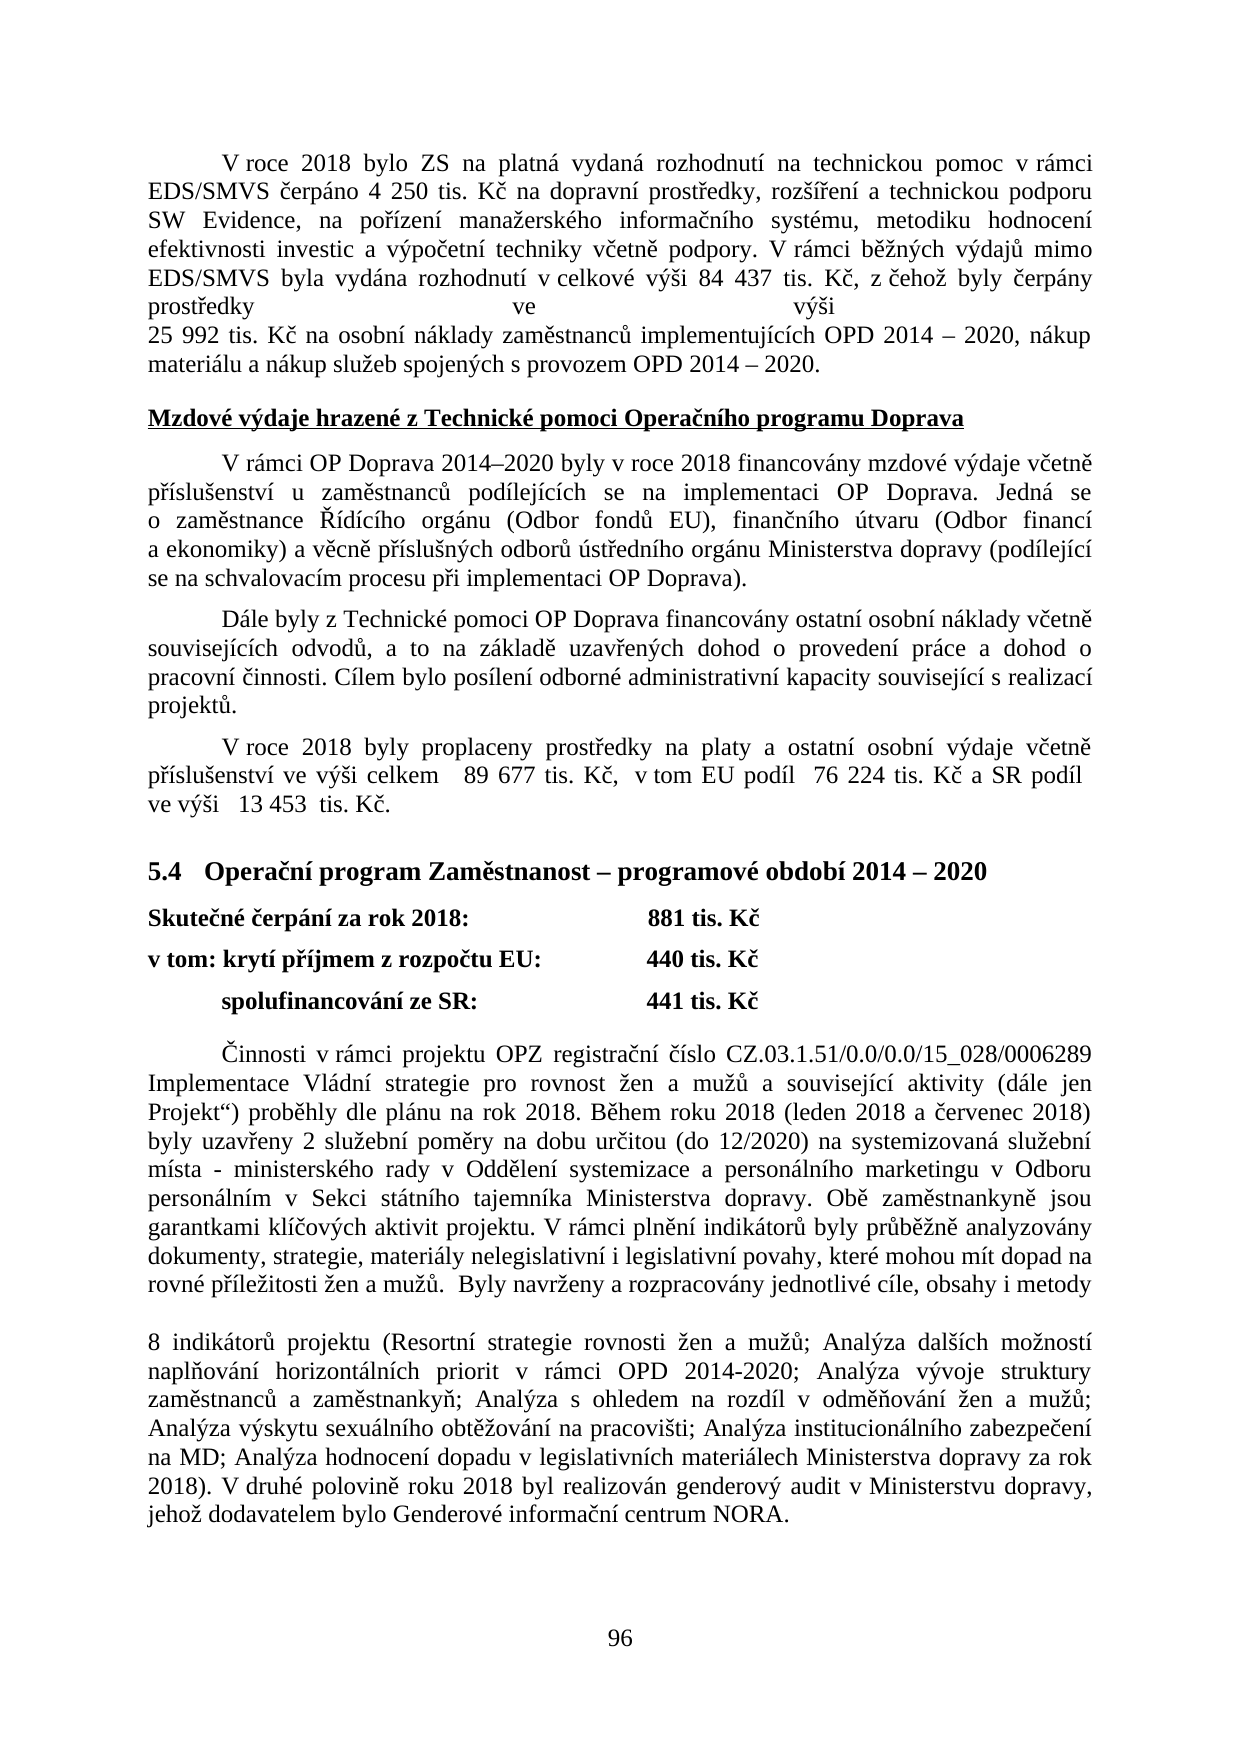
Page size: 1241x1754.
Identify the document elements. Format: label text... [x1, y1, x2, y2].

text v tom: krytí příjmem z rozpočtu EU: 440 tis. Kč [148, 944, 1093, 973]
text Skutečné čerpání za rok 2018: 881 tis. Kč [148, 903, 1093, 932]
text V roce 2018 byly proplaceny prostředky na platy a ostatní osobní výdaje včetně příslušenství ve výši celkem 89 677 tis. Kč, v tom EU podíl 76 224 tis. Kč a SR podíl ve výši 13 453 tis. Kč. [148, 732, 1093, 818]
text Činnosti v rámci projektu OPZ registrační číslo CZ.03.1.51/0.0/0.0/15_028/0006289 Implementace Vládní strategie pro rovnost žen a mužů a související aktivity (dále jen Projekt“) proběhly dle plánu na rok 2018. Během roku 2018 (leden 2018 a červenec 2018) byly uzavřeny 2 služební poměry na dobu určitou (do 12/2020) na systemizovaná služební místa - ministerského rady v Oddělení systemizace a personálního marketingu v Odboru personálním v Sekci státního tajemníka Ministerstva dopravy. Obě zaměstnankyně jsou garantkami klíčových aktivit projektu. V rámci plnění indikátorů byly průběžně analyzovány dokumenty, strategie, materiály nelegislativní i legislativní povahy, které mohou mít dopad na rovné příležitosti žen a mužů. Byly navrženy a rozpracovány jednotlivé cíle, obsahy i metody 8 indikátorů projektu (Resortní strategie rovnosti žen a mužů; Analýza dalších možností naplňování horizontálních priorit v rámci OPD 2014-2020; Analýza vývoje struktury zaměstnanců a zaměstnankyň; Analýza s ohledem na rozdíl v odměňování žen a mužů; Analýza výskytu sexuálního obtěžování na pracovišti; Analýza institucionálního zabezpečení na MD; Analýza hodnocení dopadu v legislativních materiálech Ministerstva dopravy za rok 2018). V druhé polovině roku 2018 byl realizován genderový audit v Ministerstvu dopravy, jehož dodavatelem bylo Genderové informační centrum NORA. [148, 1039, 1093, 1528]
text V roce 2018 bylo ZS na platná vydaná rozhodnutí na technickou pomoc v rámci EDS/SMVS čerpáno 4 250 tis. Kč na dopravní prostředky, rozšíření a technickou podporu SW Evidence, na pořízení manažerského informačního systému, metodiku hodnocení efektivnosti investic a výpočetní techniky včetně podpory. V rámci běžných výdajů mimo EDS/SMVS byla vydána rozhodnutí v celkové výši 84 437 tis. Kč, z čehož byly čerpány prostředky ve výši 25 992 tis. Kč na osobní náklady zaměstnanců implementujících OPD 2014 – 2020, nákup materiálu a nákup služeb spojených s provozem OPD 2014 – 2020. [148, 148, 1093, 378]
text Mzdové výdaje hrazené z Technické pomoci Operačního programu Doprava [148, 403, 1093, 431]
text spolufinancování ze SR: 441 tis. Kč [148, 986, 1093, 1014]
text Dále byly z Technické pomoci OP Doprava financovány ostatní osobní náklady včetně souvisejících odvodů, a to na základě uzavřených dohod o provedení práce a dohod o pracovní činnosti. Cílem bylo posílení odborné administrativní kapacity související s realizací projektů. [148, 604, 1093, 719]
text Operační program Zaměstnanost – programové období 2014 – 2020 [148, 856, 1093, 887]
text V rámci OP Doprava 2014–2020 byly v roce 2018 financovány mzdové výdaje včetně příslušenství u zaměstnanců podílejících se na implementaci OP Doprava. Jedná se o zaměstnance Řídícího orgánu (Odbor fondů EU), finančního útvaru (Odbor financí a ekonomiky) a věcně příslušných odborů ústředního orgánu Ministerstva dopravy (podílející se na schvalovacím procesu při implementaci OP Doprava). [148, 448, 1093, 592]
